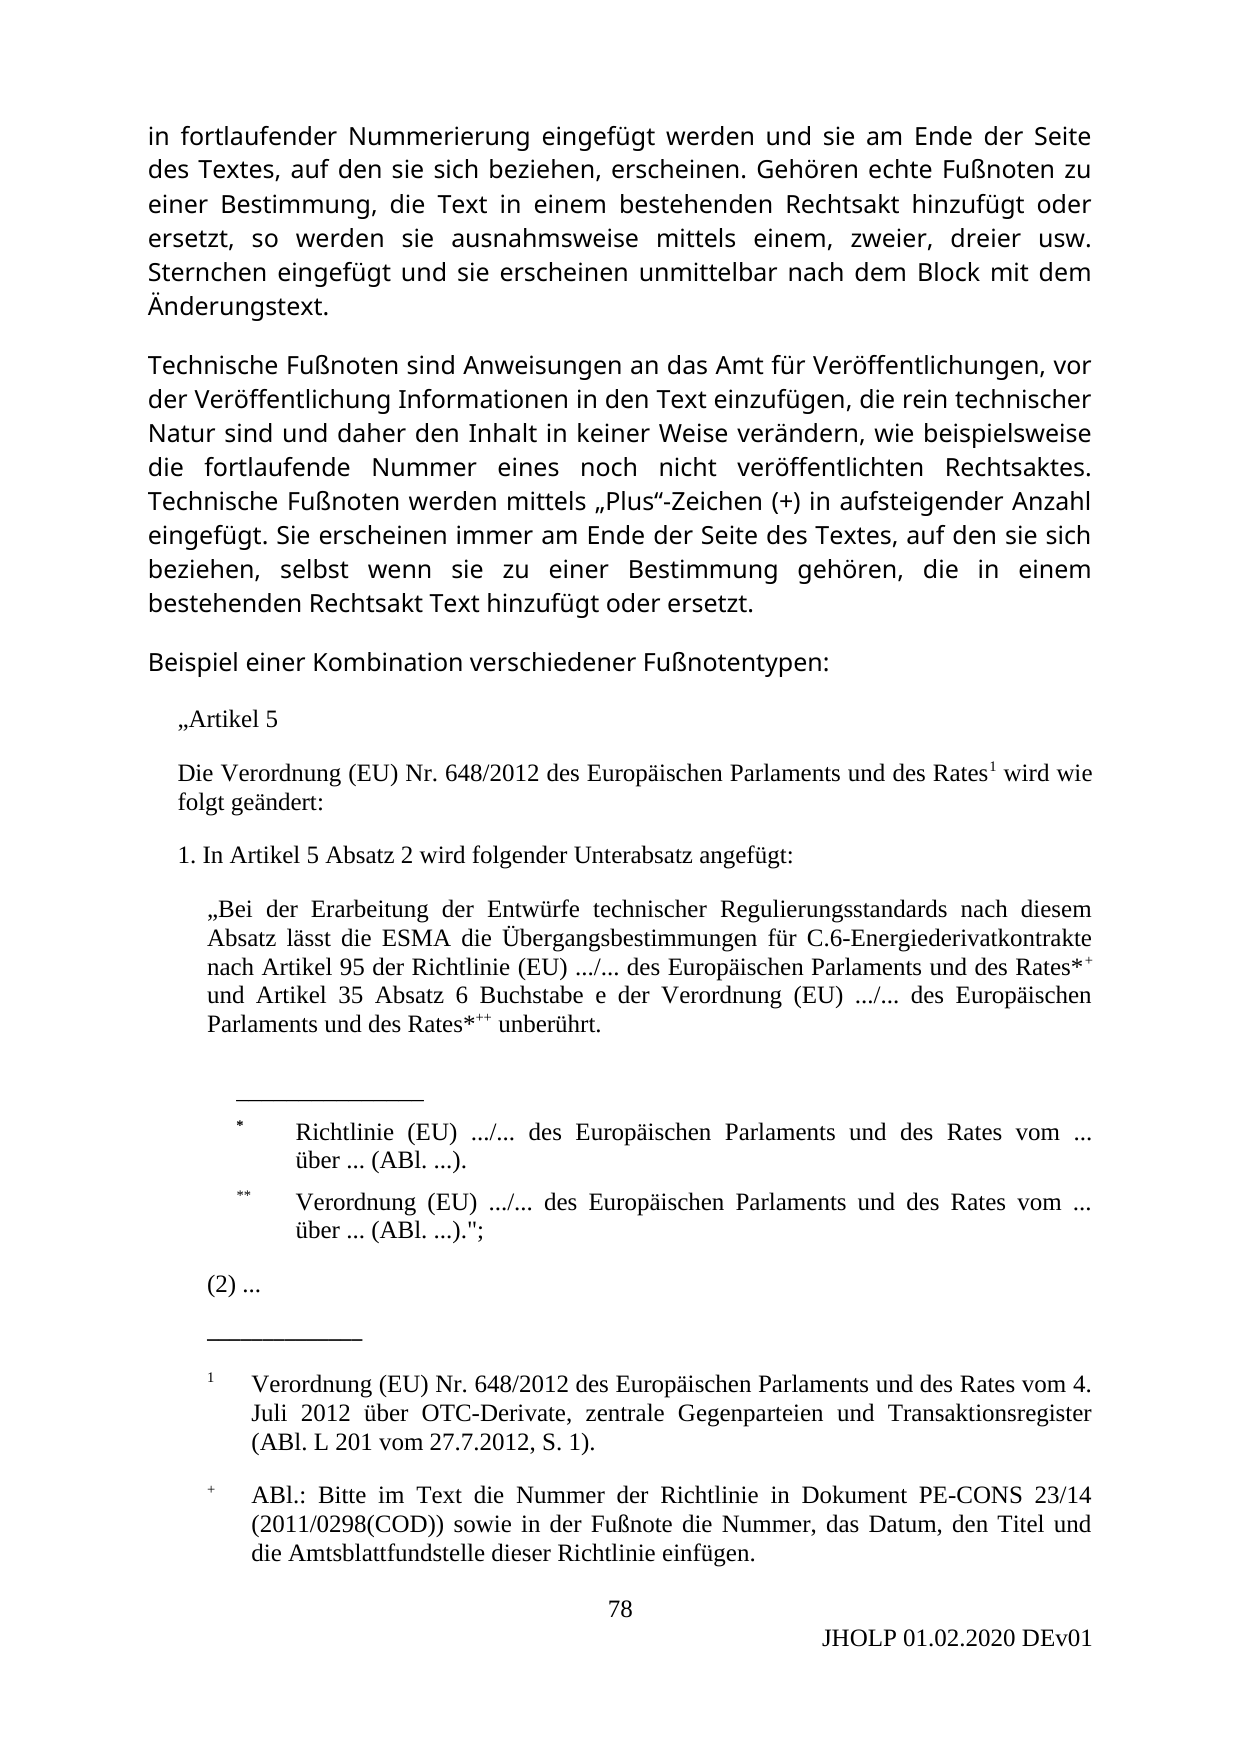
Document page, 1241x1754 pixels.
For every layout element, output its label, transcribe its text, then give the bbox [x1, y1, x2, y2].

text 1. In Artikel 5 Absatz 2 wird folgender Unterabsatz angefügt: [177, 840, 1093, 869]
text _______________ [236, 1075, 1093, 1104]
text 1 Verordnung (EU) Nr. 648/2012 des Europäischen Parlaments und des Rates vom 4. Juli 2012 über OTC-Derivate, zentrale Gegenparteien und Transaktionsregister (ABl. L 201 vom 27.7.2012, S. 1). [207, 1369, 1093, 1456]
text (2) ... [207, 1269, 1093, 1298]
text ** Verordnung (EU) .../... des Europäischen Parlaments und des Rates vom ... über ... (ABl. ...)."; [236, 1187, 1093, 1244]
text „Artikel 5 [177, 704, 1093, 733]
text ______________ [207, 1310, 1093, 1344]
text + ABl.: Bitte im Text die Nummer der Richtlinie in Dokument PE-CONS 23/14 (2011/0298(COD)) sowie in der Fußnote die Nummer, das Datum, den Titel und die Amtsblattfundstelle dieser Richtlinie einfügen. [207, 1481, 1093, 1567]
text „Bei der Erarbeitung der Entwürfe technischer Regulierungsstandards nach diesem Absatz lässt die ESMA die Übergangsbestimmungen für C.6-Energiederivatkontrakte nach Artikel 95 der Richtlinie (EU) .../... des Europäischen Parlaments und des Rates*+ und Artikel 35 Absatz 6 Buchstabe e der Verordnung (EU) .../... des Europäischen Parlaments und des Rates*++ unberührt. [207, 894, 1093, 1038]
text Technische Fußnoten sind Anweisungen an das Amt für Veröffentlichungen, vor der Veröffentlichung Informationen in den Text einzufügen, die rein technischer Natur sind und daher den Inhalt in keiner Weise verändern, wie beispielsweise die fortlaufende Nummer eines noch nicht veröffentlichten Rechtsaktes. Technische Fußnoten werden mittels „Plus“-Zeichen (+) in aufsteigender Anzahl eingefügt. Sie erscheinen immer am Ende der Seite des Textes, auf den sie sich beziehen, selbst wenn sie zu einer Bestimmung gehören, die in einem bestehenden Rechtsakt Text hinzufügt oder ersetzt. [148, 347, 1093, 620]
text Beispiel einer Kombination verschiedener Fußnotentypen: [148, 645, 1093, 679]
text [148, 118, 1093, 322]
text * Richtlinie (EU) .../... des Europäischen Parlaments und des Rates vom ... über ... (ABl. ...). [236, 1117, 1093, 1174]
text Die Verordnung (EU) Nr. 648/2012 des Europäischen Parlaments und des Rates1 wird wie folgt geändert: [177, 758, 1093, 815]
